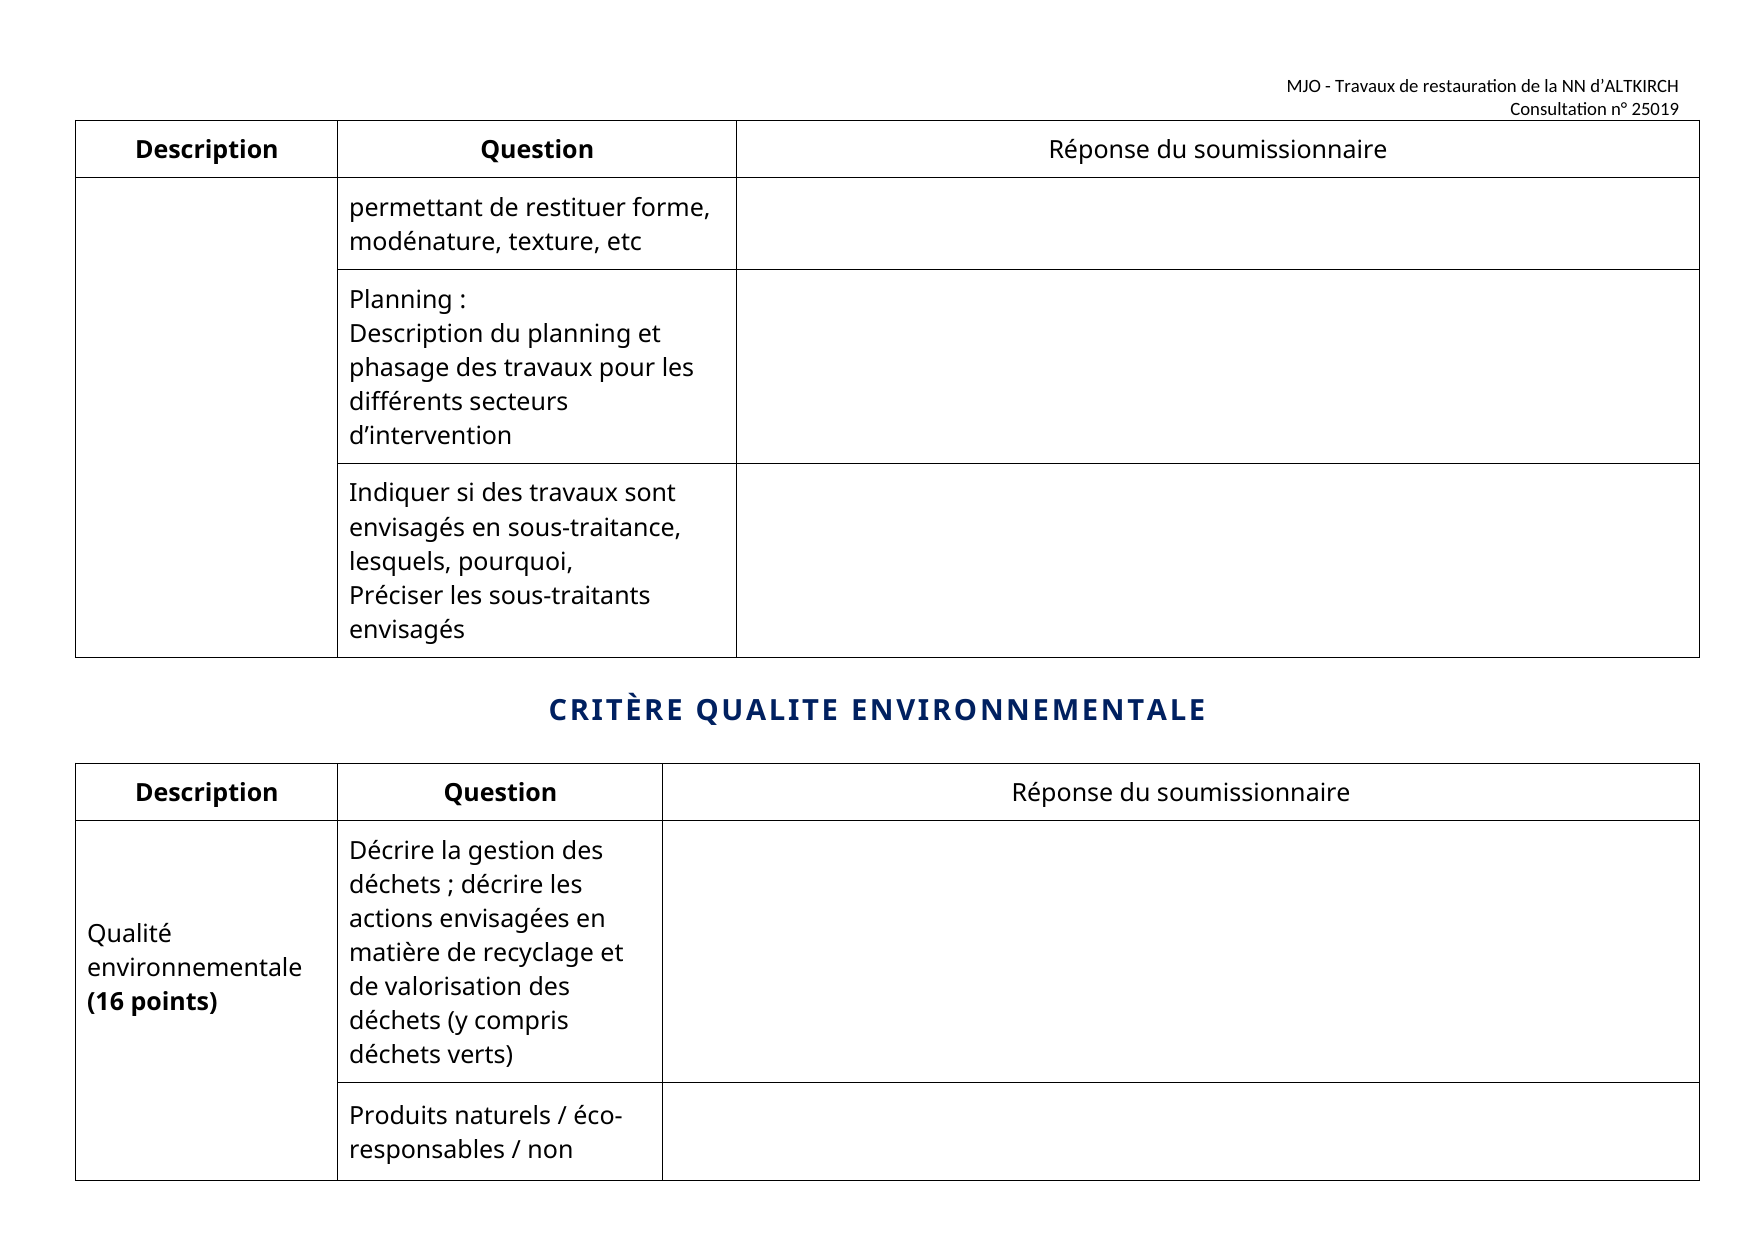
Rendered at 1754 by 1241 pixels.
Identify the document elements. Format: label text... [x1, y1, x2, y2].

table_header Réponse du soumissionnaire [737, 121, 1699, 177]
table_cell Planning : Description du planning et phasage des travaux pour les différents secteurs d’intervention [338, 270, 736, 463]
table_header Description [76, 121, 337, 177]
table_cell [663, 1083, 1699, 1180]
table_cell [338, 1083, 662, 1180]
table_header Question [338, 764, 662, 820]
text CRITÈRE QUALITE ENVIRONNEMENTALE [75, 689, 1679, 729]
table_cell Décrire la gestion des déchets ; décrire les actions envisagées en matière de recyclage et de valorisation des déchets (y compris déchets verts) [338, 821, 662, 1082]
table_header Description [76, 764, 337, 820]
table_cell [737, 178, 1699, 269]
table_cell Qualité environnementale (16 points) [76, 821, 337, 1180]
table_cell Indiquer si des travaux sont envisagés en sous-traitance, lesquels, pourquoi, Préciser les sous-traitants envisagés [338, 464, 736, 657]
table_cell [663, 821, 1699, 1082]
table_cell [737, 464, 1699, 657]
table_cell [737, 270, 1699, 463]
table_header Réponse du soumissionnaire [663, 764, 1699, 820]
table_header Question [338, 121, 736, 177]
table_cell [338, 178, 736, 269]
